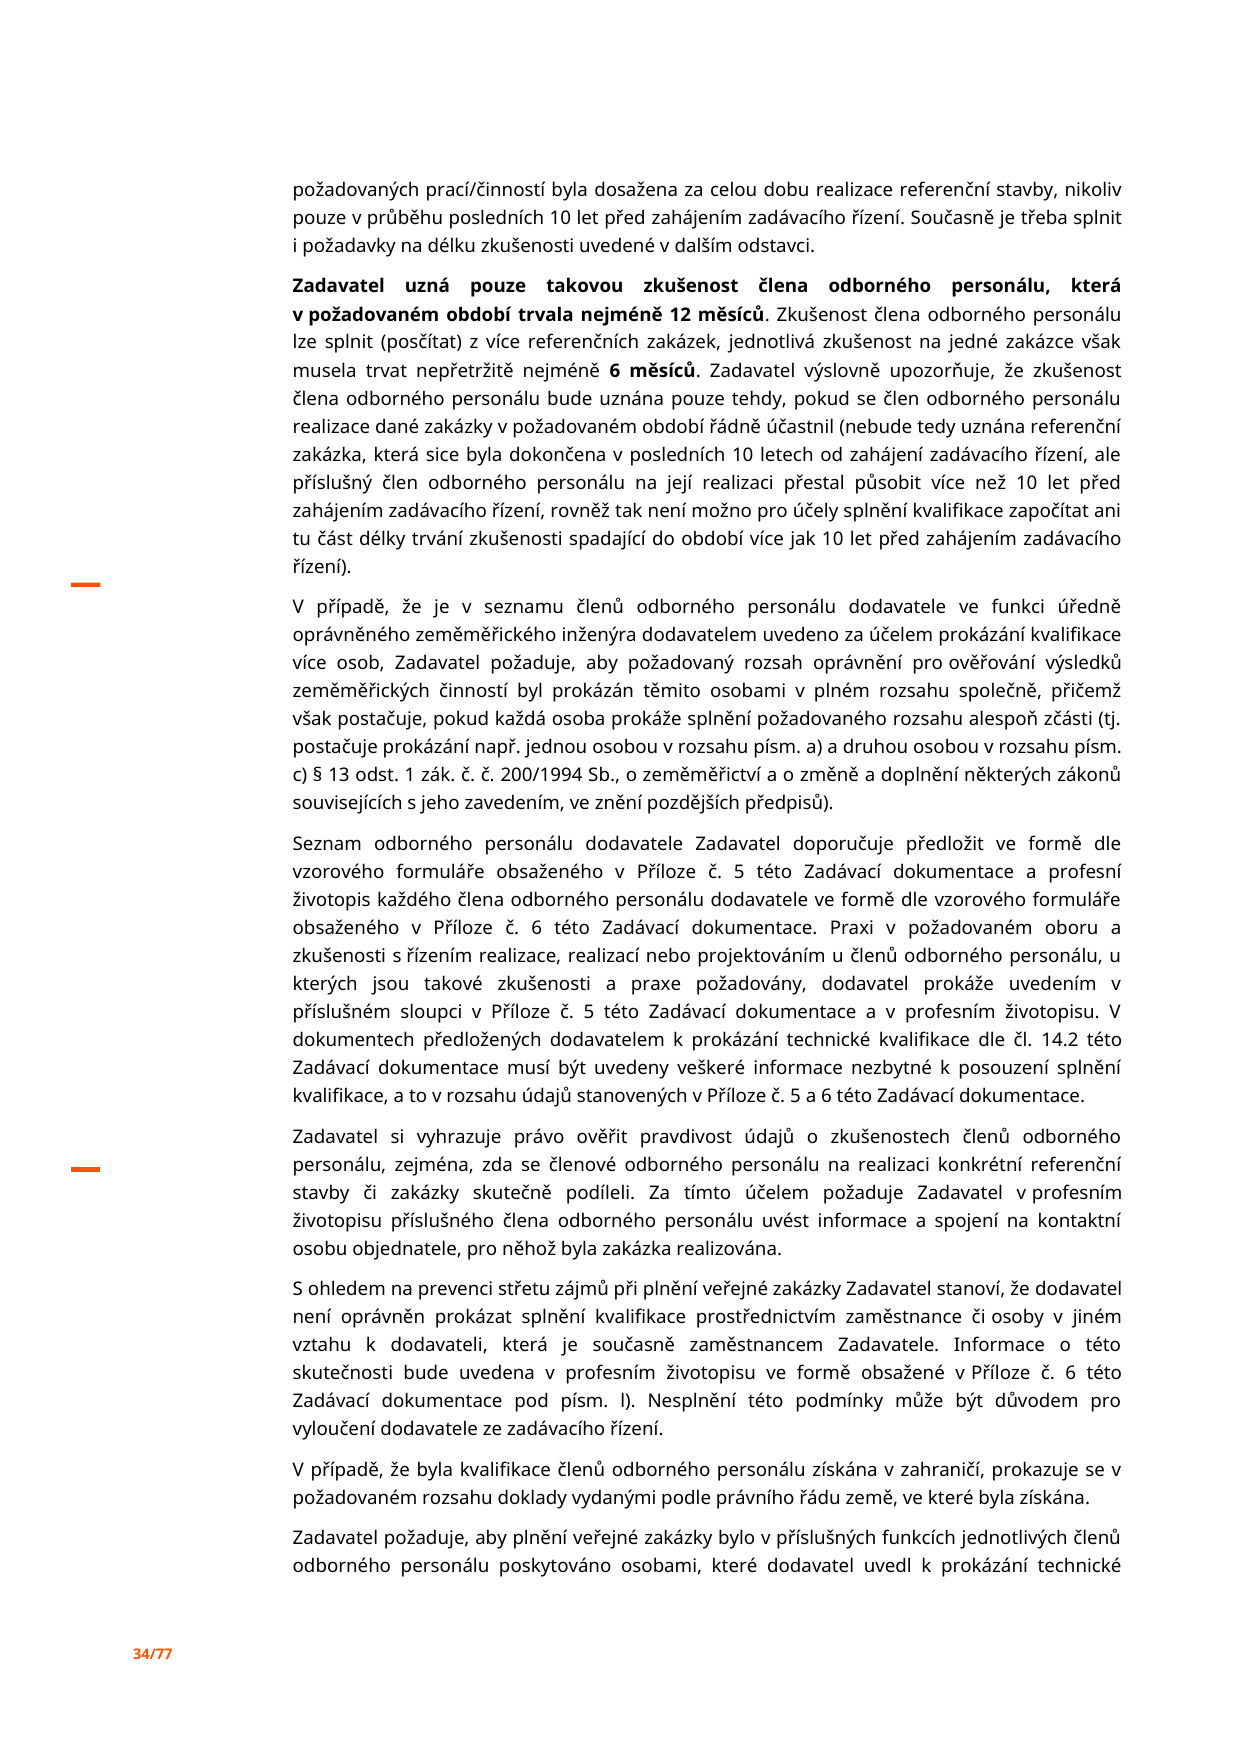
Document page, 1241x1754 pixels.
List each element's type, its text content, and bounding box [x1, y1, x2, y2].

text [292, 1525, 1122, 1578]
text S ohledem na prevenci střetu zájmů při plnění veřejné zakázky Zadavatel stanoví, že dodavatel není oprávněn prokázat splnění kvalifikace prostřednictvím zaměstnance či osoby v jiném vztahu k dodavateli, která je současně zaměstnancem Zadavatele. Informace o této skutečnosti bude uvedena v profesním životopisu ve formě obsažené v Příloze č. 6 této Zadávací dokumentace pod písm. l). Nesplnění této podmínky může být důvodem pro vyloučení dodavatele ze zadávacího řízení. [292, 1276, 1122, 1441]
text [292, 176, 1122, 258]
text V případě, že je v seznamu členů odborného personálu dodavatele ve funkci úředně oprávněného zeměměřického inženýra dodavatelem uvedeno za účelem prokázání kvalifikace více osob, Zadavatel požaduje, aby požadovaný rozsah oprávnění pro ověřování výsledků zeměměřických činností byl prokázán těmito osobami v plném rozsahu společně, přičemž však postačuje, pokud každá osoba prokáže splnění požadovaného rozsahu alespoň zčásti (tj. postačuje prokázání např. jednou osobou v rozsahu písm. a) a druhou osobou v rozsahu písm. c) § 13 odst. 1 zák. č. č. 200/1994 Sb., o zeměměřictví a o změně a doplnění některých zákonů souvisejících s jeho zavedením, ve znění pozdějších předpisů). [292, 593, 1122, 815]
text Zadavatel si vyhrazuje právo ověřit pravdivost údajů o zkušenostech členů odborného personálu, zejména, zda se členové odborného personálu na realizaci konkrétní referenční stavby či zakázky skutečně podíleli. Za tímto účelem požaduje Zadavatel v profesním životopisu příslušného člena odborného personálu uvést informace a spojení na kontaktní osobu objednatele, pro něhož byla zakázka realizována. [292, 1123, 1122, 1261]
text Seznam odborného personálu dodavatele Zadavatel doporučuje předložit ve formě dle vzorového formuláře obsaženého v Příloze č. 5 této Zadávací dokumentace a profesní životopis každého člena odborného personálu dodavatele ve formě dle vzorového formuláře obsaženého v Příloze č. 6 této Zadávací dokumentace. Praxi v požadovaném oboru a zkušenosti s řízením realizace, realizací nebo projektováním u členů odborného personálu, u kterých jsou takové zkušenosti a praxe požadovány, dodavatel prokáže uvedením v příslušném sloupci v Příloze č. 5 této Zadávací dokumentace a v profesním životopisu. V dokumentech předložených dodavatelem k prokázání technické kvalifikace dle čl. 14.2 této Zadávací dokumentace musí být uvedeny veškeré informace nezbytné k posouzení splnění kvalifikace, a to v rozsahu údajů stanovených v Příloze č. 5 a 6 této Zadávací dokumentace. [292, 830, 1122, 1108]
text V případě, že byla kvalifikace členů odborného personálu získána v zahraničí, prokazuje se v požadovaném rozsahu doklady vydanými podle právního řádu země, ve které byla získána. [292, 1456, 1122, 1510]
text Zadavatel uzná pouze takovou zkušenost člena odborného personálu, která v požadovaném období trvala nejméně 12 měsíců. Zkušenost člena odborného personálu lze splnit (posčítat) z více referenčních zakázek, jednotlivá zkušenost na jedné zakázce však musela trvat nepřetržitě nejméně 6 měsíců. Zadavatel výslovně upozorňuje, že zkušenost člena odborného personálu bude uznána pouze tehdy, pokud se člen odborného personálu realizace dané zakázky v požadovaném období řádně účastnil (nebude tedy uznána referenční zakázka, která sice byla dokončena v posledních 10 letech od zahájení zadávacího řízení, ale příslušný člen odborného personálu na její realizaci přestal působit více než 10 let před zahájením zadávacího řízení, rovněž tak není možno pro účely splnění kvalifikace započítat ani tu část délky trvání zkušenosti spadající do období více jak 10 let před zahájením zadávacího řízení). [292, 273, 1122, 578]
